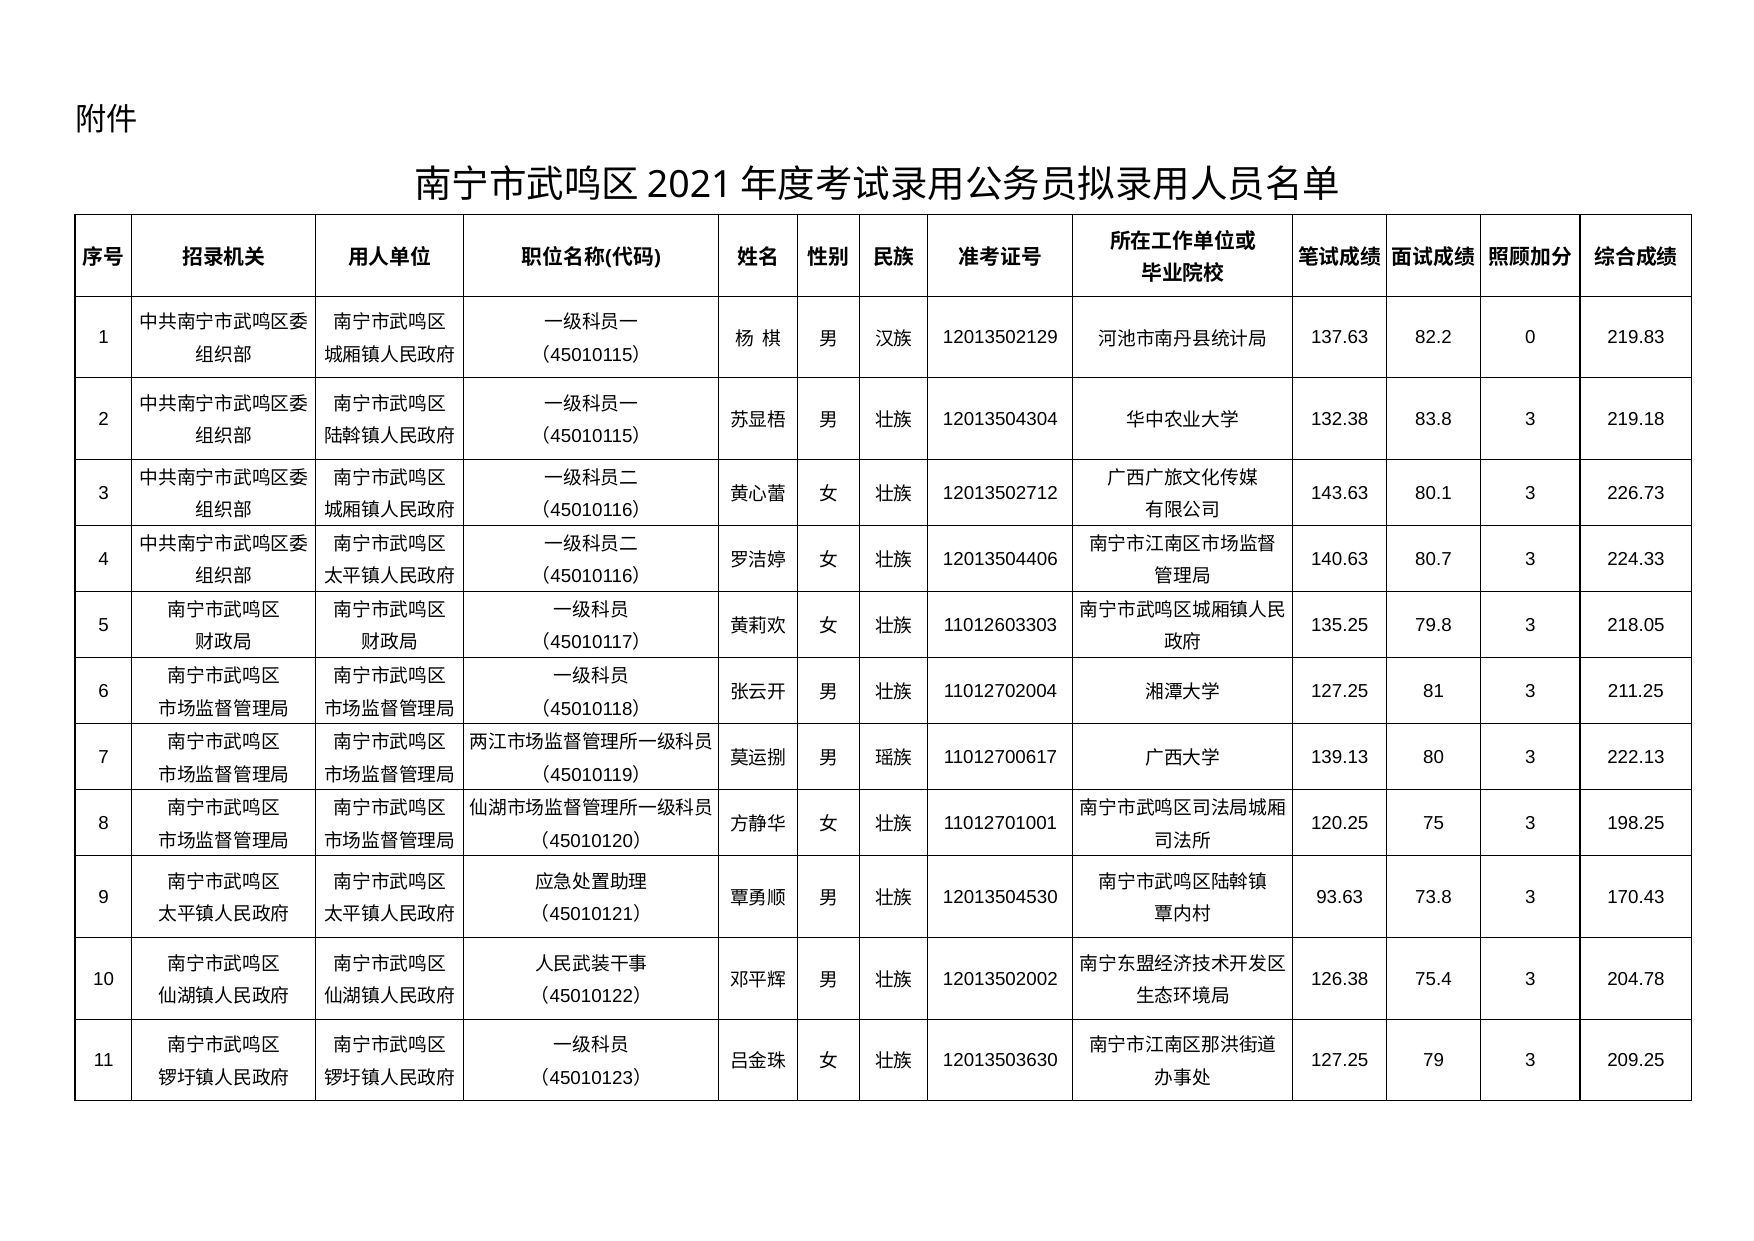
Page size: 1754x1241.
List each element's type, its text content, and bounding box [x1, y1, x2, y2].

table_cell 女 [798, 460, 859, 525]
table_cell 男 [798, 938, 859, 1018]
table_cell 209.25 [1581, 1020, 1691, 1100]
table_cell 吕金珠 [719, 1020, 797, 1100]
table_cell 壮族 [860, 856, 927, 937]
table_header 序号 [76, 215, 131, 296]
table_cell 南宁市武鸣区 市场监督管理局 [132, 658, 315, 723]
table_cell 6 [76, 658, 131, 723]
table_cell 中共南宁市武鸣区委组织部 [132, 526, 315, 591]
table_cell 75 [1387, 790, 1480, 855]
table_cell 132.38 [1293, 378, 1386, 459]
table_header 所在工作单位或 毕业院校 [1073, 215, 1292, 296]
table_cell 12013502002 [928, 938, 1072, 1018]
table_cell 一级科员二 （45010116） [464, 526, 718, 591]
table_cell 224.33 [1581, 526, 1691, 591]
table_cell 南宁市武鸣区 市场监督管理局 [132, 790, 315, 855]
table_cell 80.1 [1387, 460, 1480, 525]
table_cell 壮族 [860, 658, 927, 723]
table_header 综合成绩 [1581, 215, 1691, 296]
table_cell 81 [1387, 658, 1480, 723]
table_cell 3 [1481, 856, 1579, 937]
table_cell 河池市南丹县统计局 [1073, 297, 1292, 377]
table_cell 南宁市武鸣区 陆斡镇人民政府 [316, 378, 463, 459]
table_cell 方静华 [719, 790, 797, 855]
table_cell 南宁市武鸣区 财政局 [316, 592, 463, 657]
table_cell 南宁市武鸣区 仙湖镇人民政府 [316, 938, 463, 1018]
table_cell 张云开 [719, 658, 797, 723]
table_cell 11012702004 [928, 658, 1072, 723]
table_cell 一级科员 （45010118） [464, 658, 718, 723]
table_cell 80.7 [1387, 526, 1480, 591]
table_cell 139.13 [1293, 724, 1386, 789]
table_cell 80 [1387, 724, 1480, 789]
text 南宁市武鸣区2021年度考试录用公务员拟录用人员名单 [75, 149, 1679, 214]
table_cell 75.4 [1387, 938, 1480, 1018]
table_cell 中共南宁市武鸣区委组织部 [132, 378, 315, 459]
table_cell 女 [798, 790, 859, 855]
table_cell 苏显梧 [719, 378, 797, 459]
table_cell 一级科员一 （45010115） [464, 378, 718, 459]
table_cell 3 [1481, 724, 1579, 789]
table_header 照顾加分 [1481, 215, 1579, 296]
table_cell 邓平辉 [719, 938, 797, 1018]
table_cell 中共南宁市武鸣区委组织部 [132, 297, 315, 377]
table_header 面试成绩 [1387, 215, 1480, 296]
table_cell 壮族 [860, 938, 927, 1018]
table_cell 10 [76, 938, 131, 1018]
table_cell 南宁市武鸣区 城厢镇人民政府 [316, 297, 463, 377]
table_cell 204.78 [1581, 938, 1691, 1018]
table_cell 罗洁婷 [719, 526, 797, 591]
table_cell 218.05 [1581, 592, 1691, 657]
table_cell 壮族 [860, 592, 927, 657]
table_cell 11012700617 [928, 724, 1072, 789]
table_cell 汉族 [860, 297, 927, 377]
table_cell 93.63 [1293, 856, 1386, 937]
table_cell 82.2 [1387, 297, 1480, 377]
table_cell 应急处置助理 （45010121） [464, 856, 718, 937]
table_cell 男 [798, 658, 859, 723]
table_cell 3 [1481, 938, 1579, 1018]
table_cell 120.25 [1293, 790, 1386, 855]
table_cell 126.38 [1293, 938, 1386, 1018]
table_header 姓名 [719, 215, 797, 296]
table_cell 中共南宁市武鸣区委组织部 [132, 460, 315, 525]
table_cell 壮族 [860, 378, 927, 459]
table_cell 127.25 [1293, 658, 1386, 723]
table_cell 壮族 [860, 1020, 927, 1100]
table_cell 女 [798, 1020, 859, 1100]
table_header 用人单位 [316, 215, 463, 296]
table_cell 79 [1387, 1020, 1480, 1100]
table_cell 226.73 [1581, 460, 1691, 525]
table_cell 211.25 [1581, 658, 1691, 723]
table_cell 5 [76, 592, 131, 657]
table_cell 3 [1481, 658, 1579, 723]
table_cell 南宁市武鸣区 城厢镇人民政府 [316, 460, 463, 525]
table_cell 男 [798, 378, 859, 459]
table_cell 3 [1481, 790, 1579, 855]
table_cell 女 [798, 526, 859, 591]
table_cell 南宁市江南区那洪街道 办事处 [1073, 1020, 1292, 1100]
table_cell 一级科员二 （45010116） [464, 460, 718, 525]
table_cell 3 [1481, 378, 1579, 459]
table_cell 黄心蕾 [719, 460, 797, 525]
table_cell 11 [76, 1020, 131, 1100]
table_cell 南宁市武鸣区城厢镇人民政府 [1073, 592, 1292, 657]
table_cell 3 [1481, 592, 1579, 657]
table_cell 3 [1481, 1020, 1579, 1100]
table_cell 南宁市武鸣区陆斡镇 覃内村 [1073, 856, 1292, 937]
table_cell 4 [76, 526, 131, 591]
table_cell 一级科员一 （45010115） [464, 297, 718, 377]
table_cell 南宁市武鸣区司法局城厢司法所 [1073, 790, 1292, 855]
table_cell 79.8 [1387, 592, 1480, 657]
table_cell 140.63 [1293, 526, 1386, 591]
table_cell 1 [76, 297, 131, 377]
table_cell 南宁东盟经济技术开发区生态环境局 [1073, 938, 1292, 1018]
table_cell 广西广旅文化传媒 有限公司 [1073, 460, 1292, 525]
table_cell 11012603303 [928, 592, 1072, 657]
table_cell 男 [798, 856, 859, 937]
table_cell 3 [1481, 460, 1579, 525]
table_cell 137.63 [1293, 297, 1386, 377]
table_header 职位名称(代码) [464, 215, 718, 296]
table_cell 广西大学 [1073, 724, 1292, 789]
table_cell 12013504304 [928, 378, 1072, 459]
table_header 性别 [798, 215, 859, 296]
table_cell 南宁市武鸣区 太平镇人民政府 [316, 856, 463, 937]
table_cell 3 [1481, 526, 1579, 591]
table_cell 瑶族 [860, 724, 927, 789]
table_cell 2 [76, 378, 131, 459]
table_cell 人民武装干事 （45010122） [464, 938, 718, 1018]
table_cell 仙湖市场监督管理所一级科员 （45010120） [464, 790, 718, 855]
table_header 准考证号 [928, 215, 1072, 296]
table_cell 男 [798, 724, 859, 789]
table_cell 南宁市武鸣区 太平镇人民政府 [316, 526, 463, 591]
table_cell 南宁市武鸣区 市场监督管理局 [316, 658, 463, 723]
table_cell 南宁市武鸣区 市场监督管理局 [316, 790, 463, 855]
table_header 笔试成绩 [1293, 215, 1386, 296]
table_cell 0 [1481, 297, 1579, 377]
table_cell 219.18 [1581, 378, 1691, 459]
table_header 招录机关 [132, 215, 315, 296]
table_cell 南宁市武鸣区 锣圩镇人民政府 [132, 1020, 315, 1100]
table_cell 12013502712 [928, 460, 1072, 525]
table_cell 壮族 [860, 460, 927, 525]
table_cell 南宁市武鸣区 财政局 [132, 592, 315, 657]
table_cell 南宁市武鸣区 太平镇人民政府 [132, 856, 315, 937]
table_header 民族 [860, 215, 927, 296]
table_cell 杨 棋 [719, 297, 797, 377]
table_cell 壮族 [860, 790, 927, 855]
table_cell 83.8 [1387, 378, 1480, 459]
table_cell 11012701001 [928, 790, 1072, 855]
table_cell 12013504406 [928, 526, 1072, 591]
table_cell 女 [798, 592, 859, 657]
table_cell 135.25 [1293, 592, 1386, 657]
table_cell 南宁市武鸣区 仙湖镇人民政府 [132, 938, 315, 1018]
table_cell 12013504530 [928, 856, 1072, 937]
table_cell 143.63 [1293, 460, 1386, 525]
table_cell 219.83 [1581, 297, 1691, 377]
table_cell 8 [76, 790, 131, 855]
table_cell 一级科员 （45010123） [464, 1020, 718, 1100]
table_cell 170.43 [1581, 856, 1691, 937]
table_cell 莫运捌 [719, 724, 797, 789]
table_cell 南宁市武鸣区 锣圩镇人民政府 [316, 1020, 463, 1100]
table_cell 一级科员 （45010117） [464, 592, 718, 657]
table_cell 73.8 [1387, 856, 1480, 937]
table_cell 3 [76, 460, 131, 525]
table_cell 两江市场监督管理所一级科员 （45010119） [464, 724, 718, 789]
table_cell 198.25 [1581, 790, 1691, 855]
table_cell 壮族 [860, 526, 927, 591]
table_cell 男 [798, 297, 859, 377]
table_cell 127.25 [1293, 1020, 1386, 1100]
table_cell 南宁市武鸣区 市场监督管理局 [316, 724, 463, 789]
table_cell 7 [76, 724, 131, 789]
text 附件 [75, 84, 1679, 149]
table_cell 黄莉欢 [719, 592, 797, 657]
table_cell 222.13 [1581, 724, 1691, 789]
table_cell 9 [76, 856, 131, 937]
table_cell 南宁市江南区市场监督 管理局 [1073, 526, 1292, 591]
table_cell 华中农业大学 [1073, 378, 1292, 459]
table_cell 12013503630 [928, 1020, 1072, 1100]
table_cell 12013502129 [928, 297, 1072, 377]
table_cell 南宁市武鸣区 市场监督管理局 [132, 724, 315, 789]
table_cell 覃勇顺 [719, 856, 797, 937]
table_cell 湘潭大学 [1073, 658, 1292, 723]
